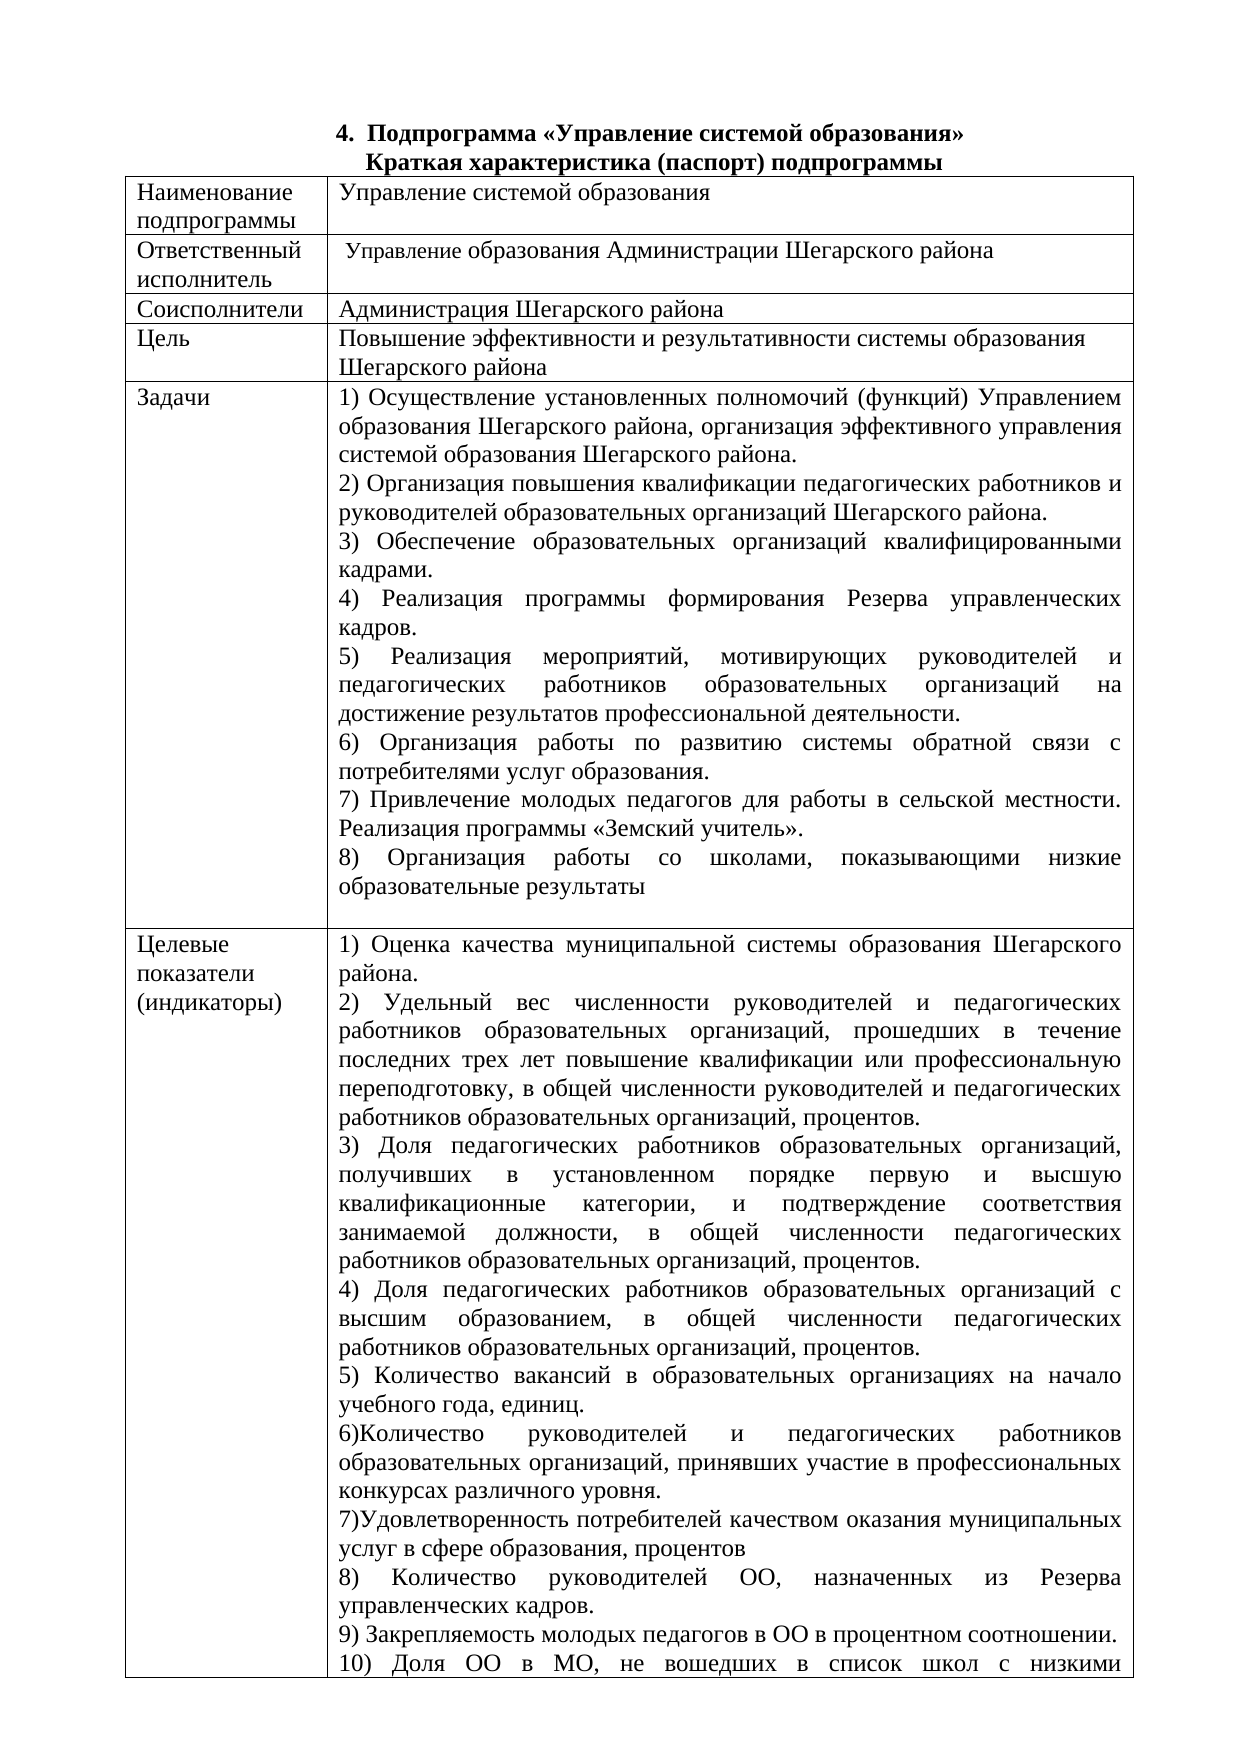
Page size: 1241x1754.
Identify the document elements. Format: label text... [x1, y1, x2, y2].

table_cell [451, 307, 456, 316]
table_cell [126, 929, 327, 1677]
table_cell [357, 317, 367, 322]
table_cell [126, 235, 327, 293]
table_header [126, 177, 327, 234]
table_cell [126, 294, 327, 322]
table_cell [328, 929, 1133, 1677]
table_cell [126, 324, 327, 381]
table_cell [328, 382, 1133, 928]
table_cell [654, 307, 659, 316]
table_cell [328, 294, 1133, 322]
subtitle 4. Подпрограмма «Управление системой образования» [222, 118, 1078, 147]
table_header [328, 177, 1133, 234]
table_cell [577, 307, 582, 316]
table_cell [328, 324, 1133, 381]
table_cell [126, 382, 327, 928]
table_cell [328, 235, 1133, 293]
text Краткая характеристика (паспорт) подпрограммы [148, 147, 1160, 176]
